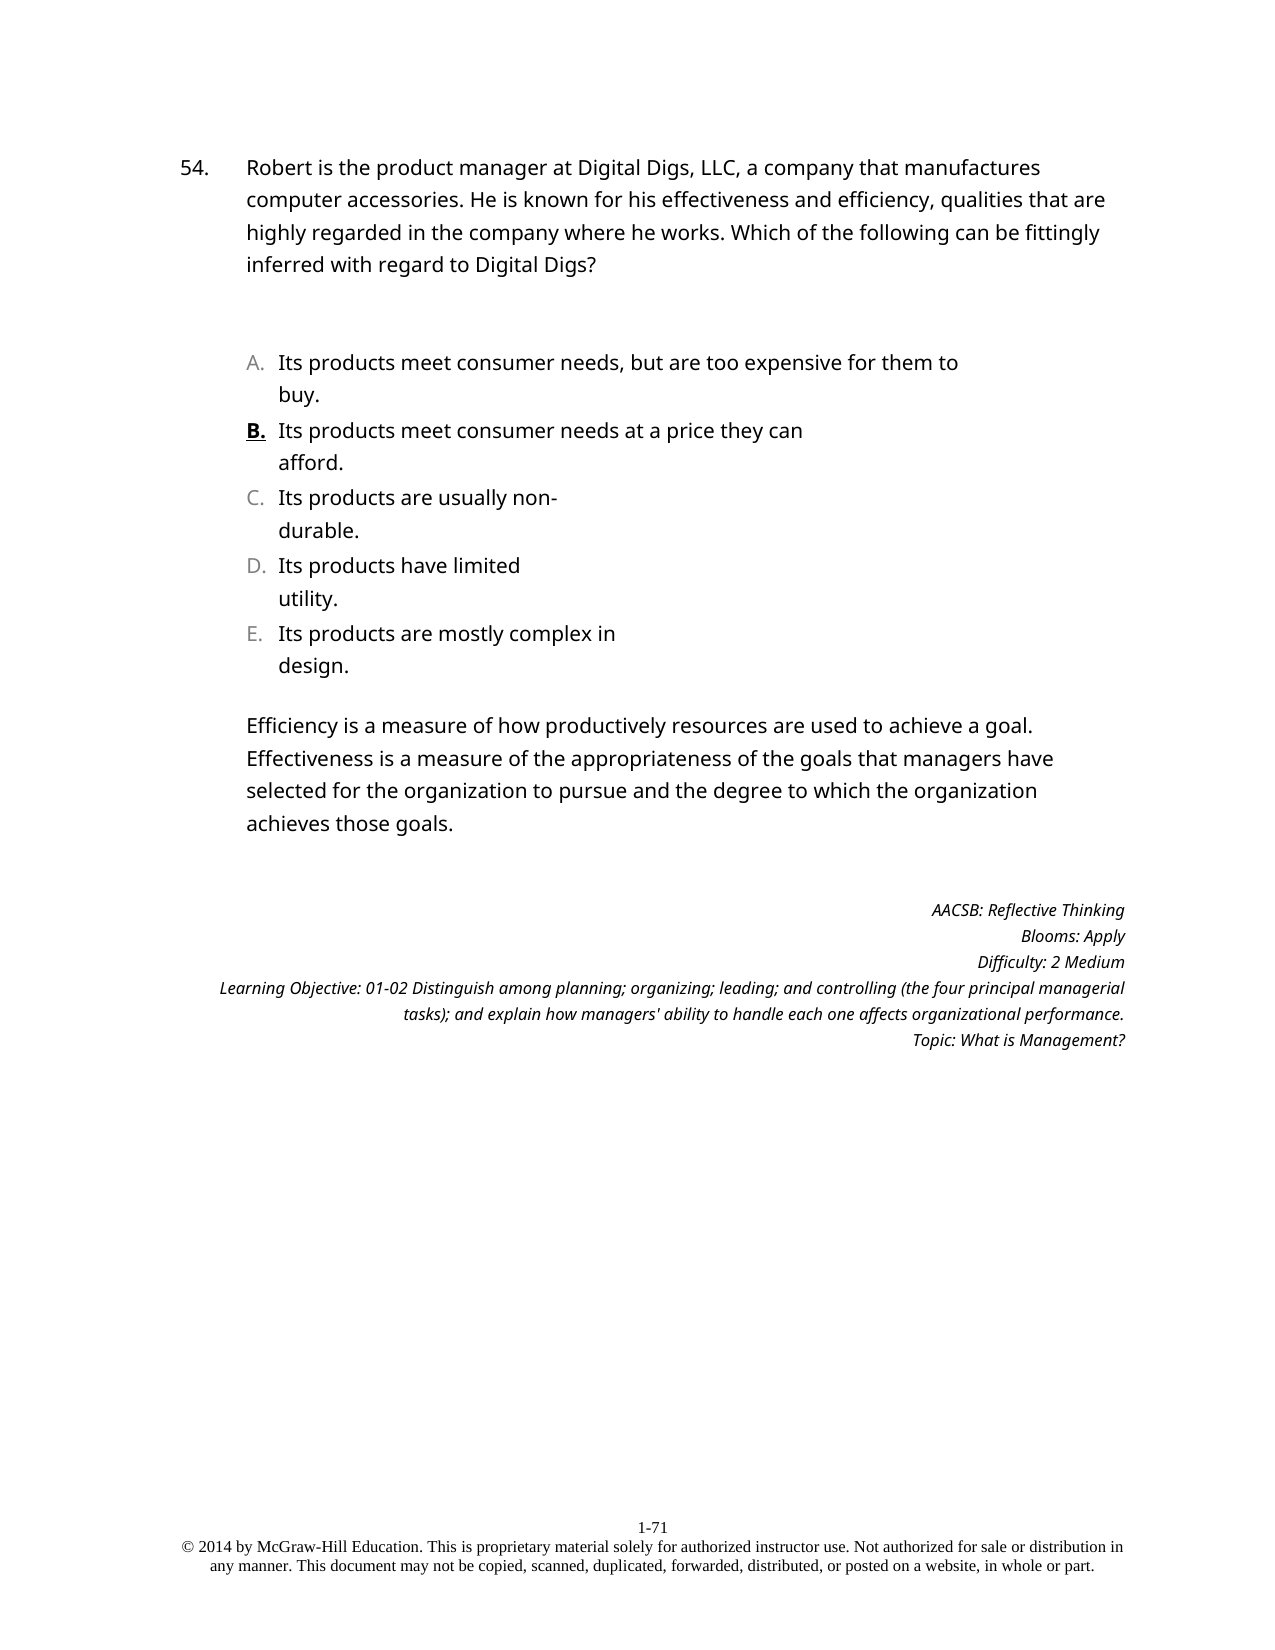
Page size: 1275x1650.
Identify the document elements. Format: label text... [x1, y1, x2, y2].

table_header Robert is the product manager at Digital Digs, LLC, a company that manufactures computer accessories. He is known for his effectiveness and efficiency, qualities that are highly regarded in the company where he works. Which of the following can be fittingly inferred with regard to Digital Digs? Efficiency is a measure of how productively resources are used to achieve a goal. Effectiveness is a measure of the appropriateness of the goals that managers have selected for the organization to pursue and the degree to which the organization achieves those goals. [246, 153, 1125, 869]
table_header 54. [180, 153, 246, 869]
table_header AACSB: Reflective Thinking Blooms: Apply Difficulty: 2 Medium Learning Objective: 01-02 Distinguish among planning; organizing; leading; and controlling (the four principal managerial tasks); and explain how managers' ability to handle each one affects organizational performance. Topic: What is Management? [180, 899, 1125, 1087]
